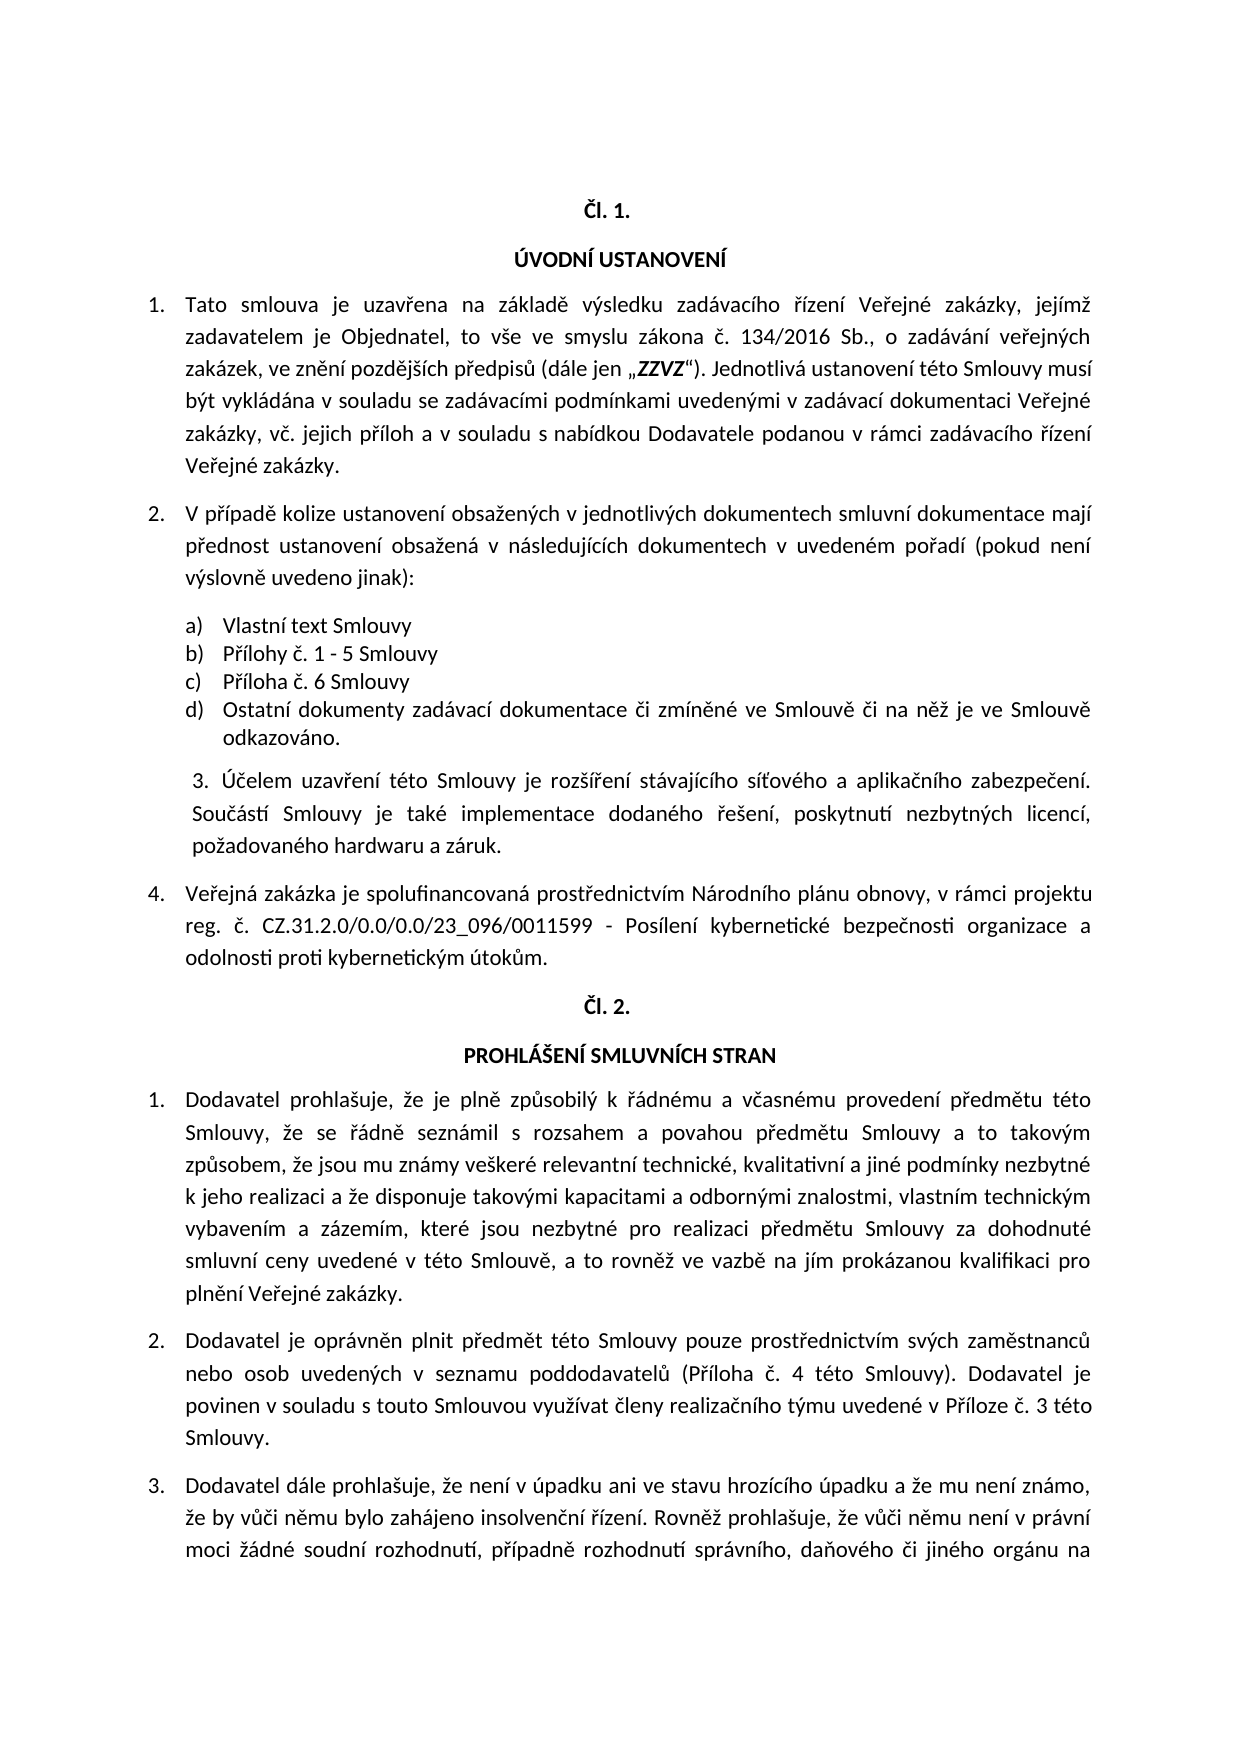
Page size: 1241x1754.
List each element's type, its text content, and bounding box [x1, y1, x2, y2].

list Vlastní text Smlouvy [185, 611, 1093, 639]
list Příloha č. 6 Smlouvy [185, 667, 1093, 695]
list V případě kolize ustanovení obsažených v jednotlivých dokumentech smluvní dokumentace mají přednost ustanovení obsažená v následujících dokumentech v uvedeném pořadí (pokud není výslovně uvedeno jinak): [148, 499, 1093, 591]
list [148, 1471, 1093, 1563]
list Ostatní dokumenty zadávací dokumentace či zmíněné ve Smlouvě či na něž je ve Smlouvě odkazováno. [185, 695, 1093, 751]
list Dodavatel prohlašuje, že je plně způsobilý k řádnému a včasnému provedení předmětu této Smlouvy, že se řádně seznámil s rozsahem a povahou předmětu Smlouvy a to takovým způsobem, že jsou mu známy veškeré relevantní technické, kvalitativní a jiné podmínky nezbytné k jeho realizaci a že disponuje takovými kapacitami a odbornými znalostmi, vlastním technickým vybavením a zázemím, které jsou nezbytné pro realizaci předmětu Smlouvy za dohodnuté smluvní ceny uvedené v této Smlouvě, a to rovněž ve vazbě na jím prokázanou kvalifikaci pro plnění Veřejné zakázky. [148, 1086, 1093, 1307]
list Přílohy č. 1 - 5 Smlouvy [185, 639, 1093, 667]
subtitle ÚVODNÍ USTANOVENÍ [148, 245, 1093, 273]
list Účelem uzavření této Smlouvy je rozšíření stávajícího síťového a aplikačního zabezpečení. Součástí Smlouvy je také implementace dodaného řešení, poskytnutí nezbytných licencí, požadovaného hardwaru a záruk. [192, 767, 1093, 859]
subtitle PROHLÁŠENÍ SMLUVNÍCH STRAN [148, 1041, 1093, 1069]
list Veřejná zakázka je spolufinancovaná prostřednictvím Národního plánu obnovy, v rámci projektu reg. č. CZ.31.2.0/0.0/0.0/23_096/0011599 - Posílení kybernetické bezpečnosti organizace a odolnosti proti kybernetickým útokům. [148, 879, 1093, 971]
list Tato smlouva je uzavřena na základě výsledku zadávacího řízení Veřejné zakázky, jejímž zadavatelem je Objednatel, to vše ve smyslu zákona č. 134/2016 Sb., o zadávání veřejných zakázek, ve znění pozdějších předpisů (dále jen „ZZVZ“). Jednotlivá ustanovení této Smlouvy musí být vykládána v souladu se zadávacími podmínkami uvedenými v zadávací dokumentaci Veřejné zakázky, vč. jejich příloh a v souladu s nabídkou Dodavatele podanou v rámci zadávacího řízení Veřejné zakázky. [148, 290, 1093, 479]
list Dodavatel je oprávněn plnit předmět této Smlouvy pouze prostřednictvím svých zaměstnanců nebo osob uvedených v seznamu poddodavatelů (Příloha č. 4 této Smlouvy). Dodavatel je povinen v souladu s touto Smlouvou využívat členy realizačního týmu uvedené v Příloze č. 3 této Smlouvy. [148, 1327, 1093, 1451]
